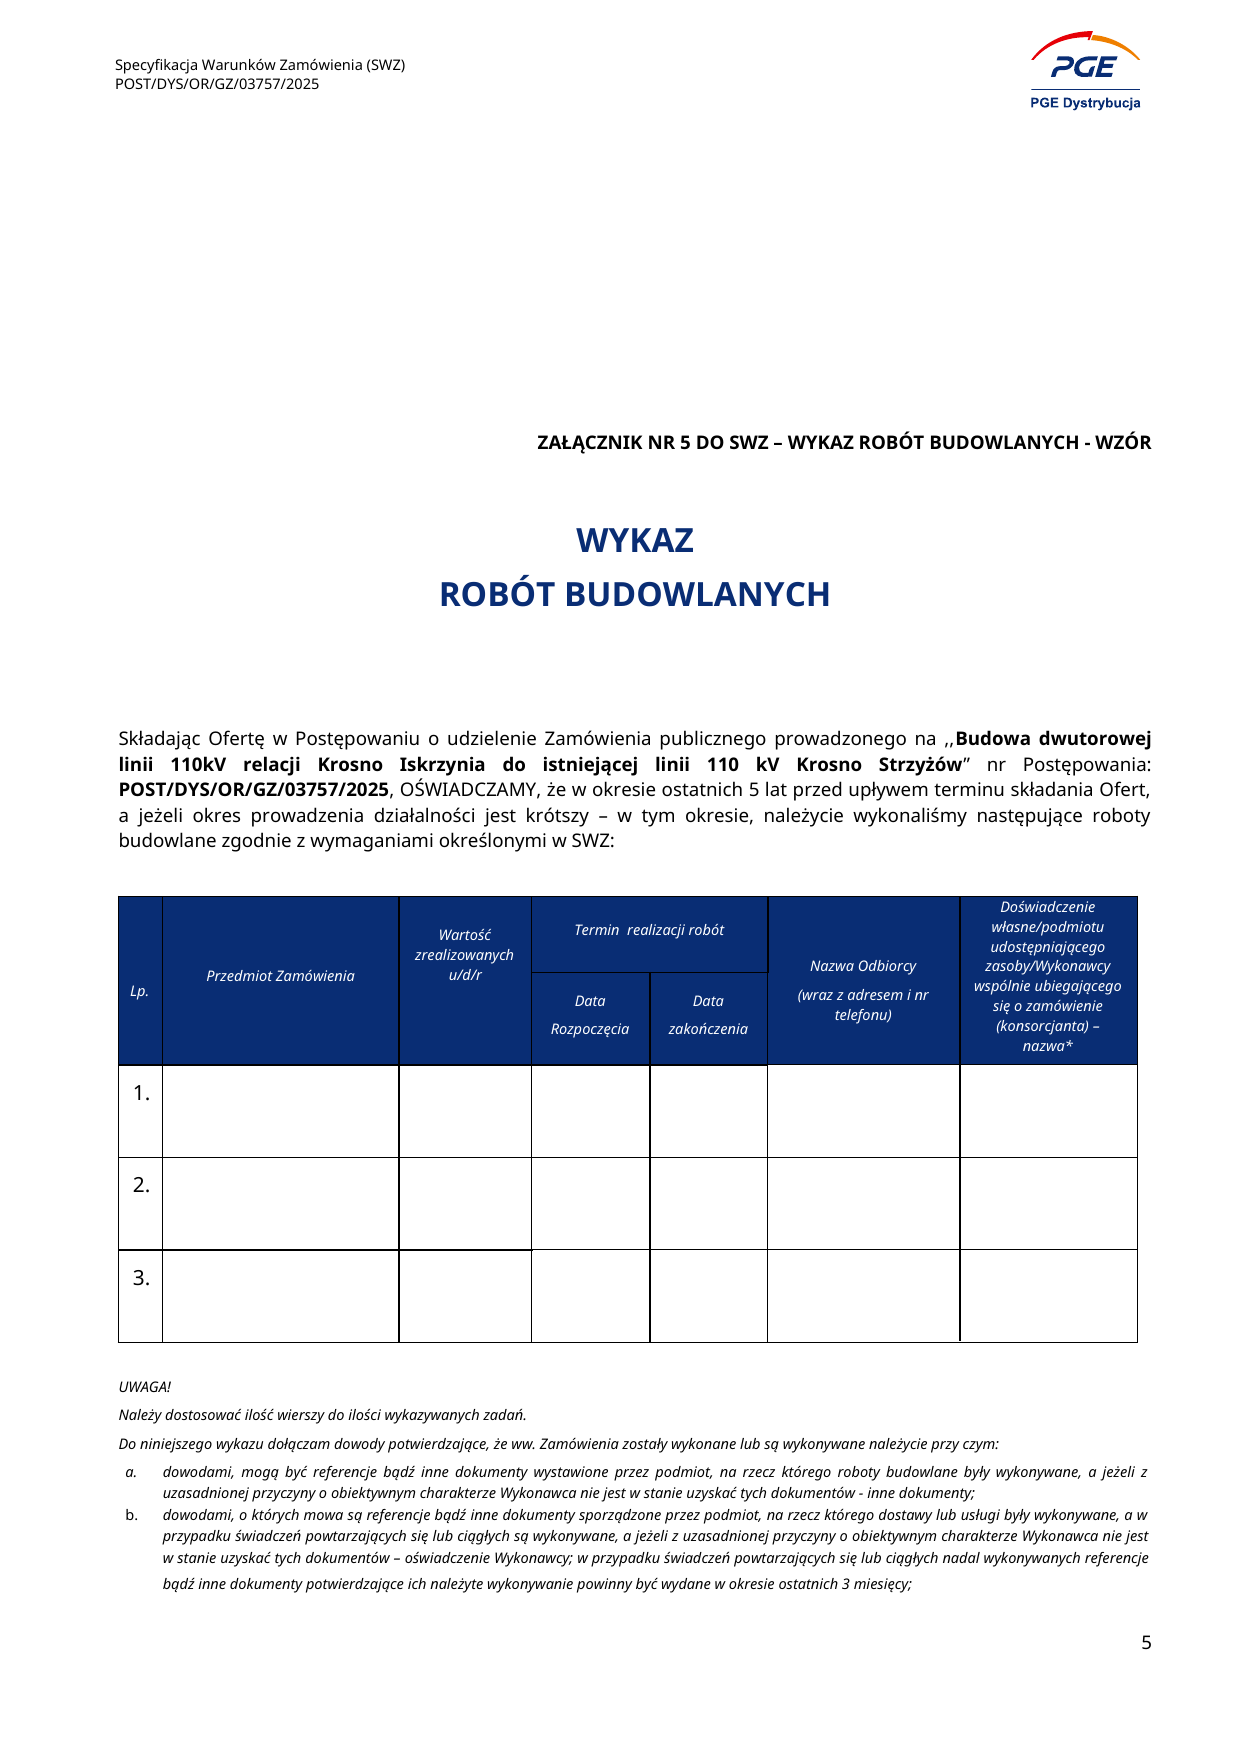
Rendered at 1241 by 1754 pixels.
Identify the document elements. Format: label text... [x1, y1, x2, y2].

table_cell [651, 1066, 767, 1157]
table_cell [651, 1250, 767, 1342]
text UWAGA! [118, 1377, 1152, 1397]
table_cell [532, 1158, 649, 1249]
table_cell [400, 1158, 531, 1249]
table_cell [961, 1158, 1137, 1249]
text Należy dostosować ilość wierszy do ilości wykazywanych zadań. [118, 1405, 1152, 1425]
table_cell [400, 1066, 531, 1157]
table_cell [163, 1158, 398, 1249]
table_header Lp. [119, 897, 162, 1064]
table_cell Data Rozpoczęcia [532, 973, 649, 1064]
table_header Nazwa Odbiorcy (wraz z adresem i nr telefonu) [768, 897, 959, 1064]
table_header Termin realizacji robót [532, 897, 767, 972]
text WYKAZ [118, 517, 1152, 562]
table_header Wartość zrealizowanych u/d/r [400, 897, 531, 1064]
table_cell [651, 1158, 767, 1249]
table_cell [119, 1158, 162, 1249]
table_header Doświadczenie własne/podmiotu udostępniającego zasoby/Wykonawcy wspólnie ubiegającego się o zamówienie (konsorcjanta) – nazwa* [961, 897, 1137, 1064]
table_cell [768, 1065, 959, 1157]
table_cell [400, 1251, 531, 1342]
table_cell [768, 1250, 960, 1342]
list dowodami, mogą być referencje bądź inne dokumenty wystawione przez podmiot, na rzecz którego roboty budowlane były wykonywane, a jeżeli z uzasadnionej przyczyny o obiektywnym charakterze Wykonawca nie jest w stanie uzyskać tych dokumentów - inne dokumenty; [125, 1462, 1152, 1503]
table_cell [961, 1065, 1137, 1157]
text ZAŁĄCZNIK NR 5 DO SWZ – WYKAZ ROBÓT BUDOWLANYCH - WZÓR [118, 429, 1152, 454]
table_cell [119, 1251, 162, 1342]
table_cell [960, 1250, 1137, 1342]
table_cell [119, 1066, 162, 1157]
text Składając Ofertę w Postępowaniu o udzielenie Zamówienia publicznego prowadzonego na ,,Budowa dwutorowej linii 110kV relacji Krosno Iskrzynia do istniejącej linii 110 kV Krosno Strzyżów” nr Postępowania: POST/DYS/OR/GZ/03757/2025, OŚWIADCZAMY, że w okresie ostatnich 5 lat przed upływem terminu składania Ofert, a jeżeli okres prowadzenia działalności jest krótszy – w tym okresie, należycie wykonaliśmy następujące roboty budowlane zgodnie z wymaganiami określonymi w SWZ: [118, 726, 1152, 853]
table_header Przedmiot Zamówienia [163, 897, 398, 1064]
text ROBÓT BUDOWLANYCH [118, 570, 1152, 616]
table_cell [163, 1066, 398, 1157]
text Do niniejszego wykazu dołączam dowody potwierdzające, że ww. Zamówienia zostały wykonane lub są wykonywane należycie przy czym: [118, 1433, 1152, 1453]
table_cell [532, 1250, 649, 1342]
table_cell [532, 1066, 649, 1157]
table_cell Data zakończenia [651, 973, 767, 1064]
list dowodami, o których mowa są referencje bądź inne dokumenty sporządzone przez podmiot, na rzecz którego dostawy lub usługi były wykonywane, a w przypadku świadczeń powtarzających się lub ciągłych są wykonywane, a jeżeli z uzasadnionej przyczyny o obiektywnym charakterze Wykonawca nie jest w stanie uzyskać tych dokumentów – oświadczenie Wykonawcy; w przypadku świadczeń powtarzających się lub ciągłych nadal wykonywanych referencje bądź inne dokumenty potwierdzające ich należyte wykonywanie powinny być wydane w okresie ostatnich 3 miesięcy; [125, 1504, 1152, 1594]
table_cell [163, 1251, 398, 1342]
table_cell [768, 1158, 959, 1249]
